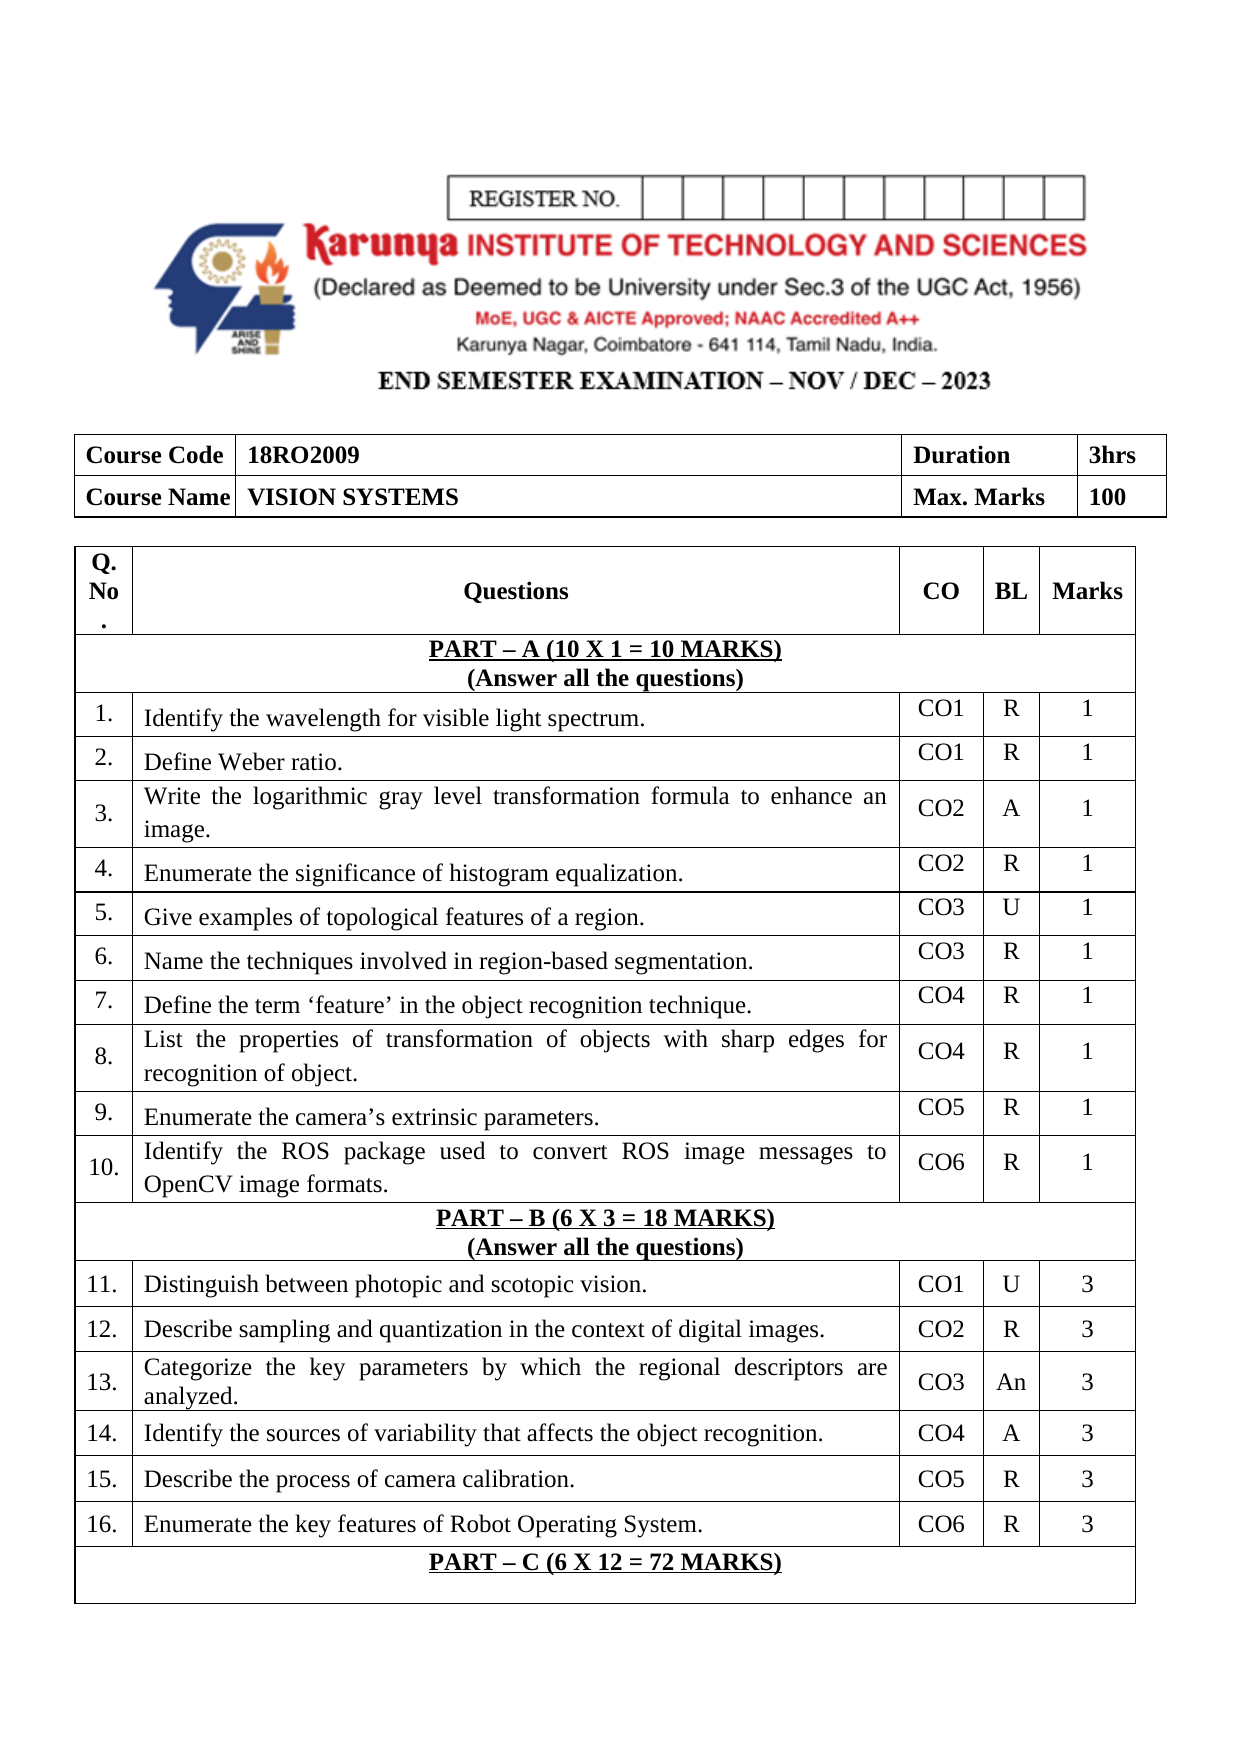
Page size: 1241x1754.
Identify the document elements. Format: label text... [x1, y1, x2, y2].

table_cell U [984, 893, 1039, 935]
table_header Questions [133, 547, 899, 633]
table_cell CO3 [900, 1352, 983, 1410]
table_cell A [984, 781, 1039, 847]
table_cell PART – B (6 X 3 = 18 MARKS) (Answer all the questions) [76, 1203, 1135, 1260]
table_cell R [984, 693, 1039, 736]
table_cell 4. [76, 848, 132, 891]
table_cell Define the term ‘feature’ in the object recognition technique. [133, 981, 899, 1023]
table_cell 3 [1040, 1261, 1135, 1306]
table_cell 7. [76, 981, 132, 1023]
table_cell CO1 [900, 693, 983, 736]
table_cell Identify the sources of variability that affects the object recognition. [133, 1411, 899, 1455]
table_cell 16. [76, 1502, 132, 1546]
table_cell 3 [1040, 1307, 1135, 1351]
table_cell 5. [76, 893, 132, 935]
table_cell 15. [76, 1456, 132, 1501]
table_cell Write the logarithmic gray level transformation formula to enhance an image. [133, 781, 899, 847]
table_cell An [984, 1352, 1039, 1410]
table_cell 11. [76, 1261, 132, 1306]
table_cell U [984, 1261, 1039, 1306]
table_cell 1. [76, 693, 132, 736]
table_cell 9. [76, 1092, 132, 1135]
table_cell 6. [76, 936, 132, 979]
table_cell 8. [76, 1025, 132, 1091]
table_cell Course Name [75, 476, 235, 516]
table_cell R [984, 981, 1039, 1023]
table_cell Categorize the key parameters by which the regional descriptors are analyzed. [133, 1352, 899, 1410]
table_cell A [984, 1411, 1039, 1455]
table_header 18RO2009 [236, 435, 901, 475]
table_cell 3. [76, 781, 132, 847]
table_cell CO2 [900, 1307, 983, 1351]
table_cell CO6 [900, 1136, 983, 1202]
table_cell 3 [1040, 1352, 1135, 1410]
table_cell PART – A (10 X 1 = 10 MARKS) (Answer all the questions) [76, 635, 1135, 692]
table_cell 1 [1040, 1136, 1135, 1202]
table_cell 1 [1040, 1025, 1135, 1091]
table_cell Enumerate the significance of histogram equalization. [133, 848, 899, 891]
table_cell 10. [76, 1136, 132, 1202]
table_cell CO2 [900, 781, 983, 847]
table_cell R [984, 1307, 1039, 1351]
table_cell 12. [76, 1307, 132, 1351]
table_cell Enumerate the key features of Robot Operating System. [133, 1502, 899, 1546]
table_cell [76, 1547, 1135, 1603]
table_header Duration [902, 435, 1077, 475]
table_cell CO1 [900, 737, 983, 780]
table_cell CO1 [900, 1261, 983, 1306]
table_cell 3 [1040, 1456, 1135, 1501]
table_cell CO4 [900, 1411, 983, 1455]
table_cell 14. [76, 1411, 132, 1455]
table_header CO [900, 547, 983, 633]
table_cell R [984, 936, 1039, 979]
table_cell R [984, 1092, 1039, 1135]
table_cell List the properties of transformation of objects with sharp edges for recognition of object. [133, 1025, 899, 1091]
table_cell R [984, 737, 1039, 780]
table_cell Describe the process of camera calibration. [133, 1456, 899, 1501]
table_cell Define Weber ratio. [133, 737, 899, 780]
table_header Marks [1040, 547, 1135, 633]
table_cell CO5 [900, 1092, 983, 1135]
table_header BL [984, 547, 1039, 633]
table_cell Describe sampling and quantization in the context of digital images. [133, 1307, 899, 1351]
table_cell CO4 [900, 1025, 983, 1091]
table_cell CO3 [900, 893, 983, 935]
table_cell CO2 [900, 848, 983, 891]
table_cell 1 [1040, 781, 1135, 847]
table_cell 3 [1040, 1502, 1135, 1546]
table_cell R [984, 1136, 1039, 1202]
table_cell Name the techniques involved in region-based segmentation. [133, 936, 899, 979]
table_cell Distinguish between photopic and scotopic vision. [133, 1261, 899, 1306]
table_cell CO3 [900, 936, 983, 979]
table_cell R [984, 1025, 1039, 1091]
table_cell 1 [1040, 936, 1135, 979]
table_cell 1 [1040, 893, 1135, 935]
table_cell R [984, 1502, 1039, 1546]
table_cell 13. [76, 1352, 132, 1410]
table_cell 1 [1040, 981, 1135, 1023]
table_cell Identify the ROS package used to convert ROS image messages to OpenCV image formats. [133, 1136, 899, 1202]
table_cell CO4 [900, 981, 983, 1023]
table_cell VISION SYSTEMS [236, 476, 901, 516]
table_cell Identify the wavelength for visible light spectrum. [133, 693, 899, 736]
table_cell 1 [1040, 848, 1135, 891]
table_header 3hrs [1078, 435, 1166, 475]
table_header Q. No. [76, 547, 132, 633]
table_cell R [984, 1456, 1039, 1501]
table_cell Give examples of topological features of a region. [133, 893, 899, 935]
table_header Course Code [75, 435, 235, 475]
table_cell 1 [1040, 693, 1135, 736]
table_cell 1 [1040, 1092, 1135, 1135]
table_cell Enumerate the camera’s extrinsic parameters. [133, 1092, 899, 1135]
table_cell Max. Marks [902, 476, 1077, 516]
table_cell 100 [1078, 476, 1166, 516]
table_cell 1 [1040, 737, 1135, 780]
table_cell CO6 [900, 1502, 983, 1546]
picture [150, 147, 1091, 405]
table_cell R [984, 848, 1039, 891]
table_cell 2. [76, 737, 132, 780]
table_cell 3 [1040, 1411, 1135, 1455]
table_cell CO5 [900, 1456, 983, 1501]
